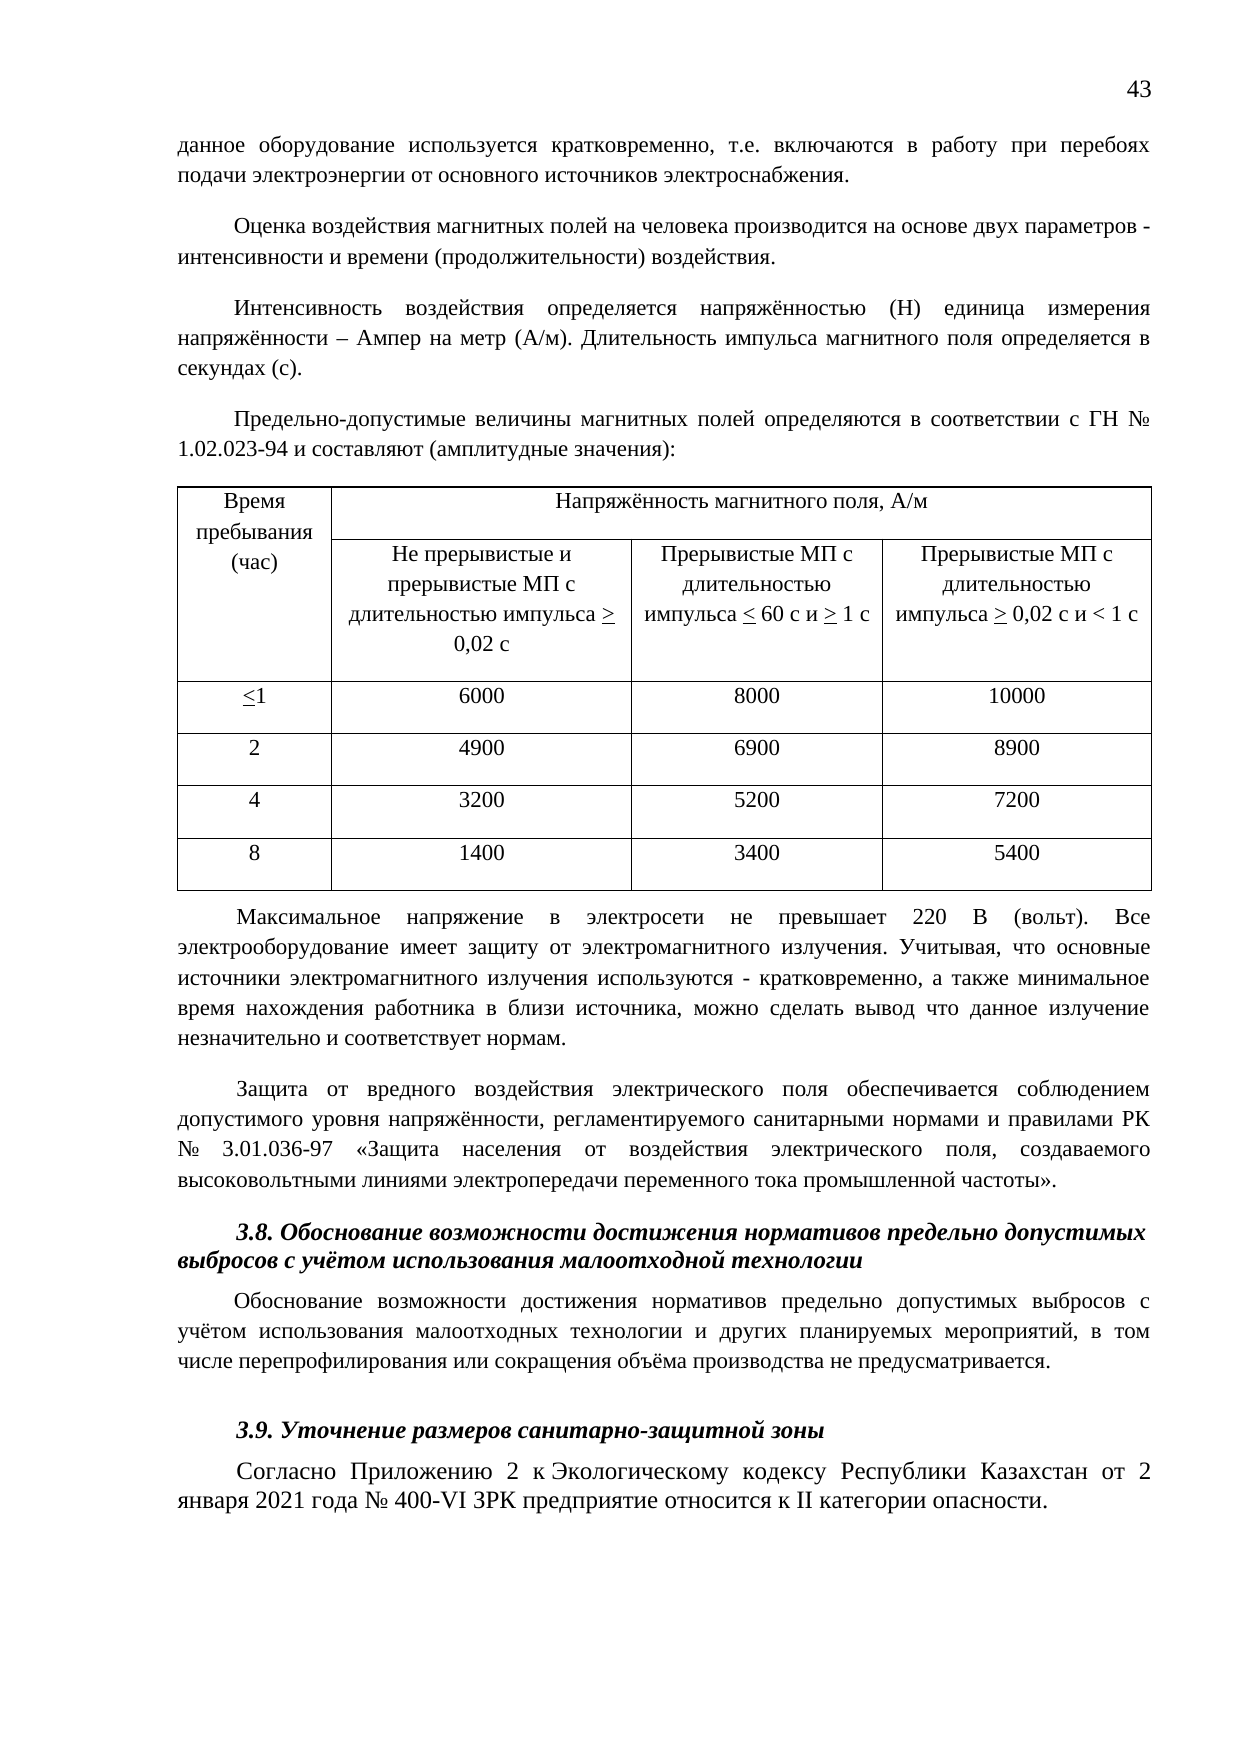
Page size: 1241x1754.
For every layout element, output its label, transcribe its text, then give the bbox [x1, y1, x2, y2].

text Обоснование возможности достижения нормативов предельно допустимых выбросов с учётом использования малоотходных технологии и других планируемых мероприятий, в том числе перепрофилирования или сокращения объёма производства не предусматривается. [177, 1287, 1152, 1373]
subtitle 3.8. Обоснование возможности достижения нормативов предельно допустимых выбросов с учётом использования малоотходной технологии [177, 1217, 1152, 1274]
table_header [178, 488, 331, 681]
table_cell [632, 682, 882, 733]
text Максимальное напряжение в электросети не превышает 220 В (вольт). Все электрооборудование имеет защиту от электромагнитного излучения. Учитывая, что основные источники электромагнитного излучения используются - кратковременно, а также минимальное время нахождения работника в близи источника, можно сделать вывод что данное излучение незначительно и соответствует нормам. [177, 903, 1152, 1050]
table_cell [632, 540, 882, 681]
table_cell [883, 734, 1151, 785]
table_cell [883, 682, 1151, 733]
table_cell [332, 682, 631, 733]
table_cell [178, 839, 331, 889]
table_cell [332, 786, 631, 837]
subtitle 3.9. Уточнение размеров санитарно-защитной зоны [177, 1415, 1152, 1443]
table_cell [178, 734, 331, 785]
text Защита от вредного воздействия электрического поля обеспечивается соблюдением допустимого уровня напряжённости, регламентируемого санитарными нормами и правилами РК № 3.01.036-97 «Защита населения от воздействия электрического поля, создаваемого высоковольтными линиями электропередачи переменного тока промышленной частоты». [177, 1075, 1152, 1192]
text Предельно-допустимые величины магнитных полей определяются в соответствии с ГН № 1.02.023-94 и составляют (амплитудные значения): [177, 405, 1152, 462]
text Оценка воздействия магнитных полей на человека производится на основе двух параметров - интенсивности и времени (продолжительности) воздействия. [177, 212, 1152, 269]
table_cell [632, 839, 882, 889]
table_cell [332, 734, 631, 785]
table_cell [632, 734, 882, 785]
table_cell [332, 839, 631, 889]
text Согласно Приложению 2 к Экологическому кодексу Республики Казахстан от 2 января 2021 года № 400-VI ЗРК предприятие относится к II категории опасности. [177, 1456, 1152, 1513]
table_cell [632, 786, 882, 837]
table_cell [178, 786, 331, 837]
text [177, 131, 1152, 188]
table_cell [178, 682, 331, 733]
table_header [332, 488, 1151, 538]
text Интенсивность воздействия определяется напряжённостью (Н) единица измерения напряжённости – Ампер на метр (А/м). Длительность импульса магнитного поля определяется в секундах (с). [177, 294, 1152, 381]
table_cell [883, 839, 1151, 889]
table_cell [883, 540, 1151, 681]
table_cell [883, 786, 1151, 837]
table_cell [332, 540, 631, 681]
